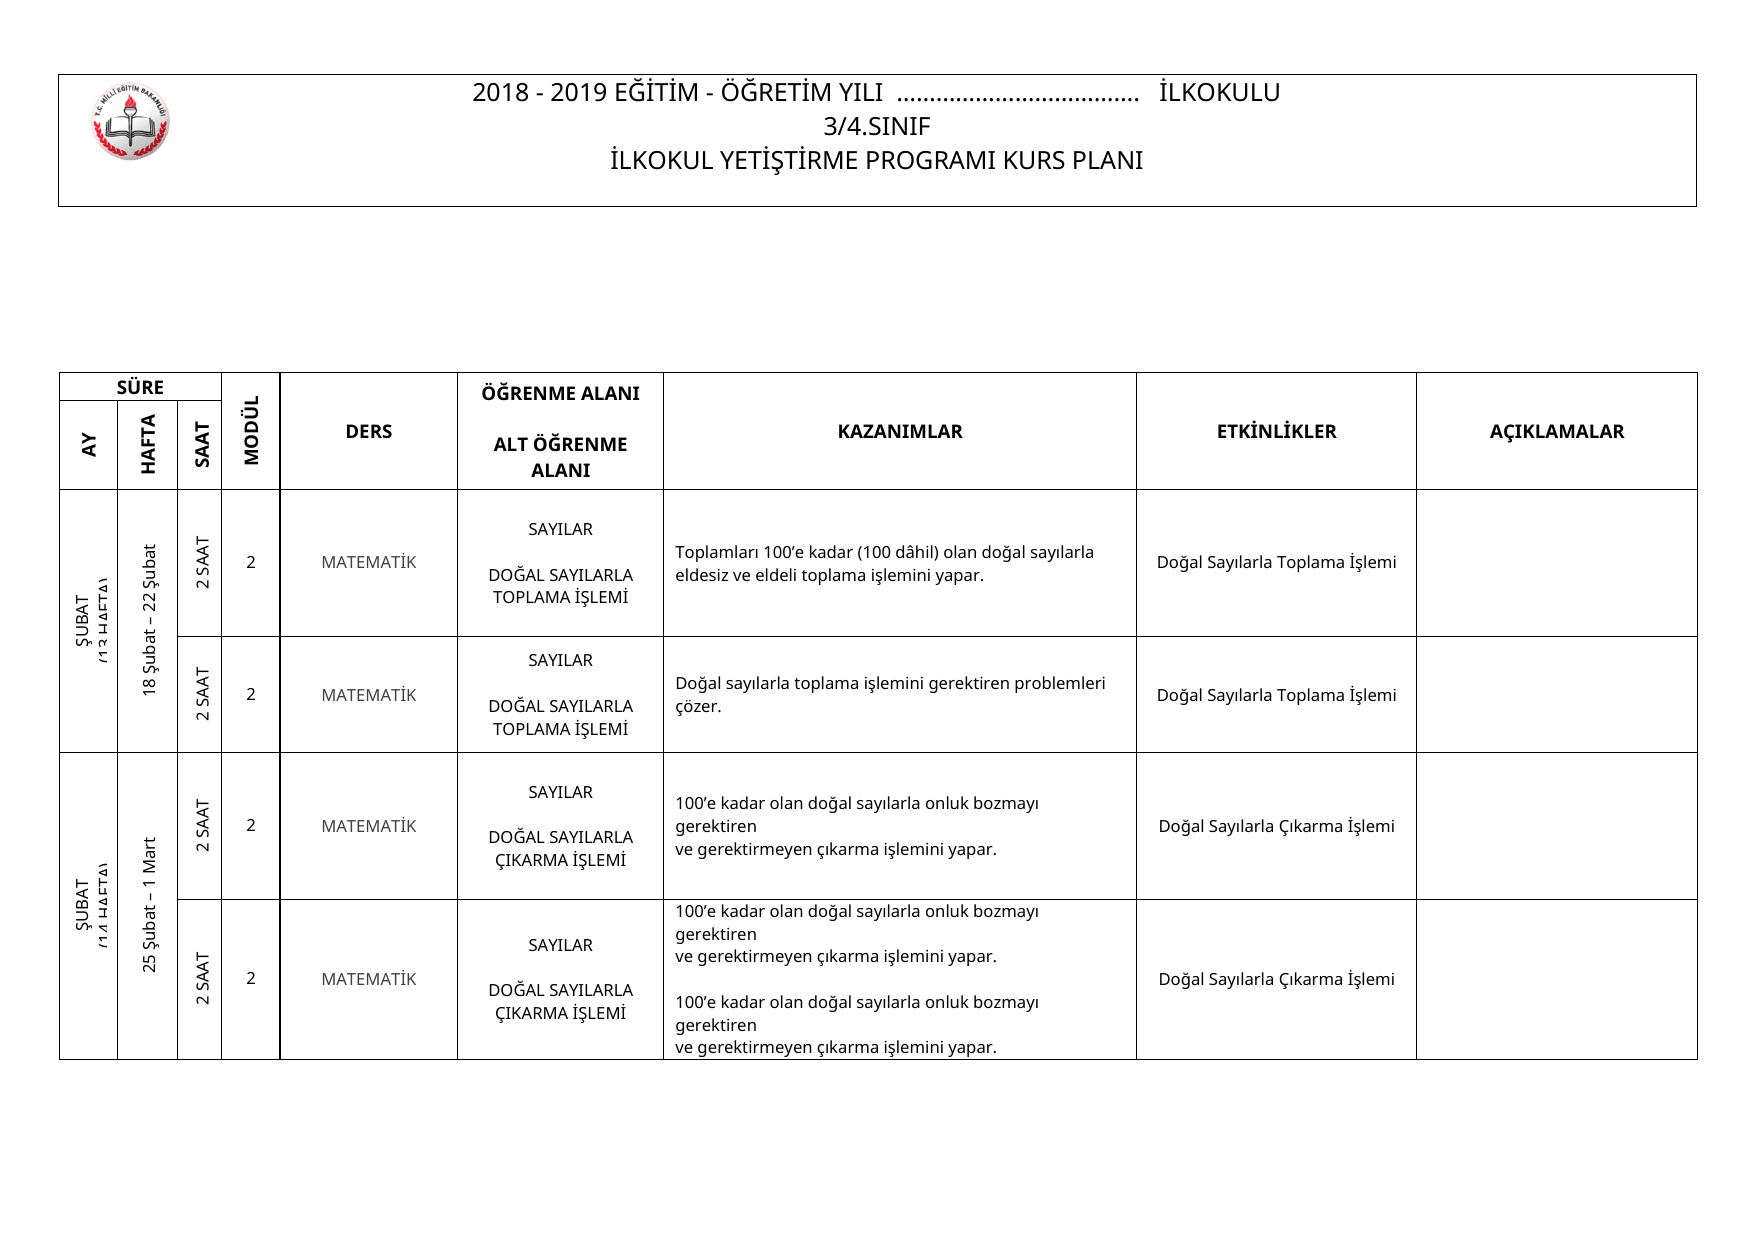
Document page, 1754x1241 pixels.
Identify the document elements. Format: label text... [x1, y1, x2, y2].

table_cell 2 SAAT [178, 637, 221, 752]
table_cell ŞUBAT (14.HAFTA) KASIM (1.HAFTA) [60, 753, 117, 1058]
table_cell 2 SAAT [178, 490, 221, 636]
table_cell ŞUBAT (13.HAFTA) KASIM (1.HAFTA) [60, 490, 117, 752]
table_cell SAYILAR DOĞAL SAYILARLA TOPLAMA İŞLEMİ [458, 490, 663, 636]
table_cell 2 [222, 637, 279, 752]
table_header AÇIKLAMALAR [1417, 373, 1697, 489]
table_cell 100’e kadar olan doğal sayılarla onluk bozmayı gerektiren ve gerektirmeyen çıkarma işlemini yapar. [664, 753, 1136, 898]
table_cell Doğal Sayılarla Toplama İşlemi [1137, 637, 1416, 752]
table_cell SAYILAR DOĞAL SAYILARLA TOPLAMA İŞLEMİ [458, 637, 663, 752]
table_cell Doğal Sayılarla Çıkarma İşlemi [1137, 900, 1416, 1058]
table_cell [1417, 637, 1697, 752]
table_cell MATEMATİK [281, 900, 457, 1058]
table_header ÖĞRENME ALANI ALT ÖĞRENME ALANI [458, 373, 663, 489]
table_cell 2 [222, 753, 279, 898]
table_cell [1417, 753, 1697, 898]
table_header KAZANIMLAR [664, 373, 1136, 489]
table_cell Doğal Sayılarla Çıkarma İşlemi [1137, 753, 1416, 898]
table_cell 2 [222, 900, 279, 1058]
table_cell Doğal Sayılarla Toplama İşlemi [1137, 490, 1416, 636]
table_header MODÜL [222, 373, 279, 489]
table_cell 2 SAAT [178, 753, 221, 898]
table_header DERS [281, 373, 457, 489]
table_cell MATEMATİK [281, 753, 457, 898]
table_cell [1417, 490, 1697, 636]
table_cell Doğal sayılarla toplama işlemini gerektiren problemleri çözer. [664, 637, 1136, 752]
table_cell [1417, 900, 1697, 1058]
table_cell AY [60, 401, 117, 489]
table_cell 25 Şubat – 1 Mart [118, 753, 177, 1058]
table_cell 18 Şubat – 22 Şubat [118, 490, 177, 752]
picture [85, 77, 175, 167]
table_cell SAYILAR DOĞAL SAYILARLA ÇIKARMA İŞLEMİ [458, 753, 663, 898]
table_cell 2 [222, 490, 279, 636]
table_cell 2 SAAT [178, 900, 221, 1058]
table_header ETKİNLİKLER [1137, 373, 1416, 489]
table_cell MATEMATİK [281, 637, 457, 752]
table_header SÜRE [60, 373, 221, 400]
table_cell SAYILAR DOĞAL SAYILARLA ÇIKARMA İŞLEMİ [458, 900, 663, 1058]
table_cell HAFTA [118, 401, 177, 489]
table_cell MATEMATİK [281, 490, 457, 636]
table_cell 100’e kadar olan doğal sayılarla onluk bozmayı gerektiren ve gerektirmeyen çıkarma işlemini yapar. 100’e kadar olan doğal sayılarla onluk bozmayı gerektiren ve gerektirmeyen çıkarma işlemini yapar. [664, 900, 1136, 1058]
table_cell SAAT [178, 401, 221, 489]
table_cell Toplamları 100’e kadar (100 dâhil) olan doğal sayılarla eldesiz ve eldeli toplama işlemini yapar. [664, 490, 1136, 636]
